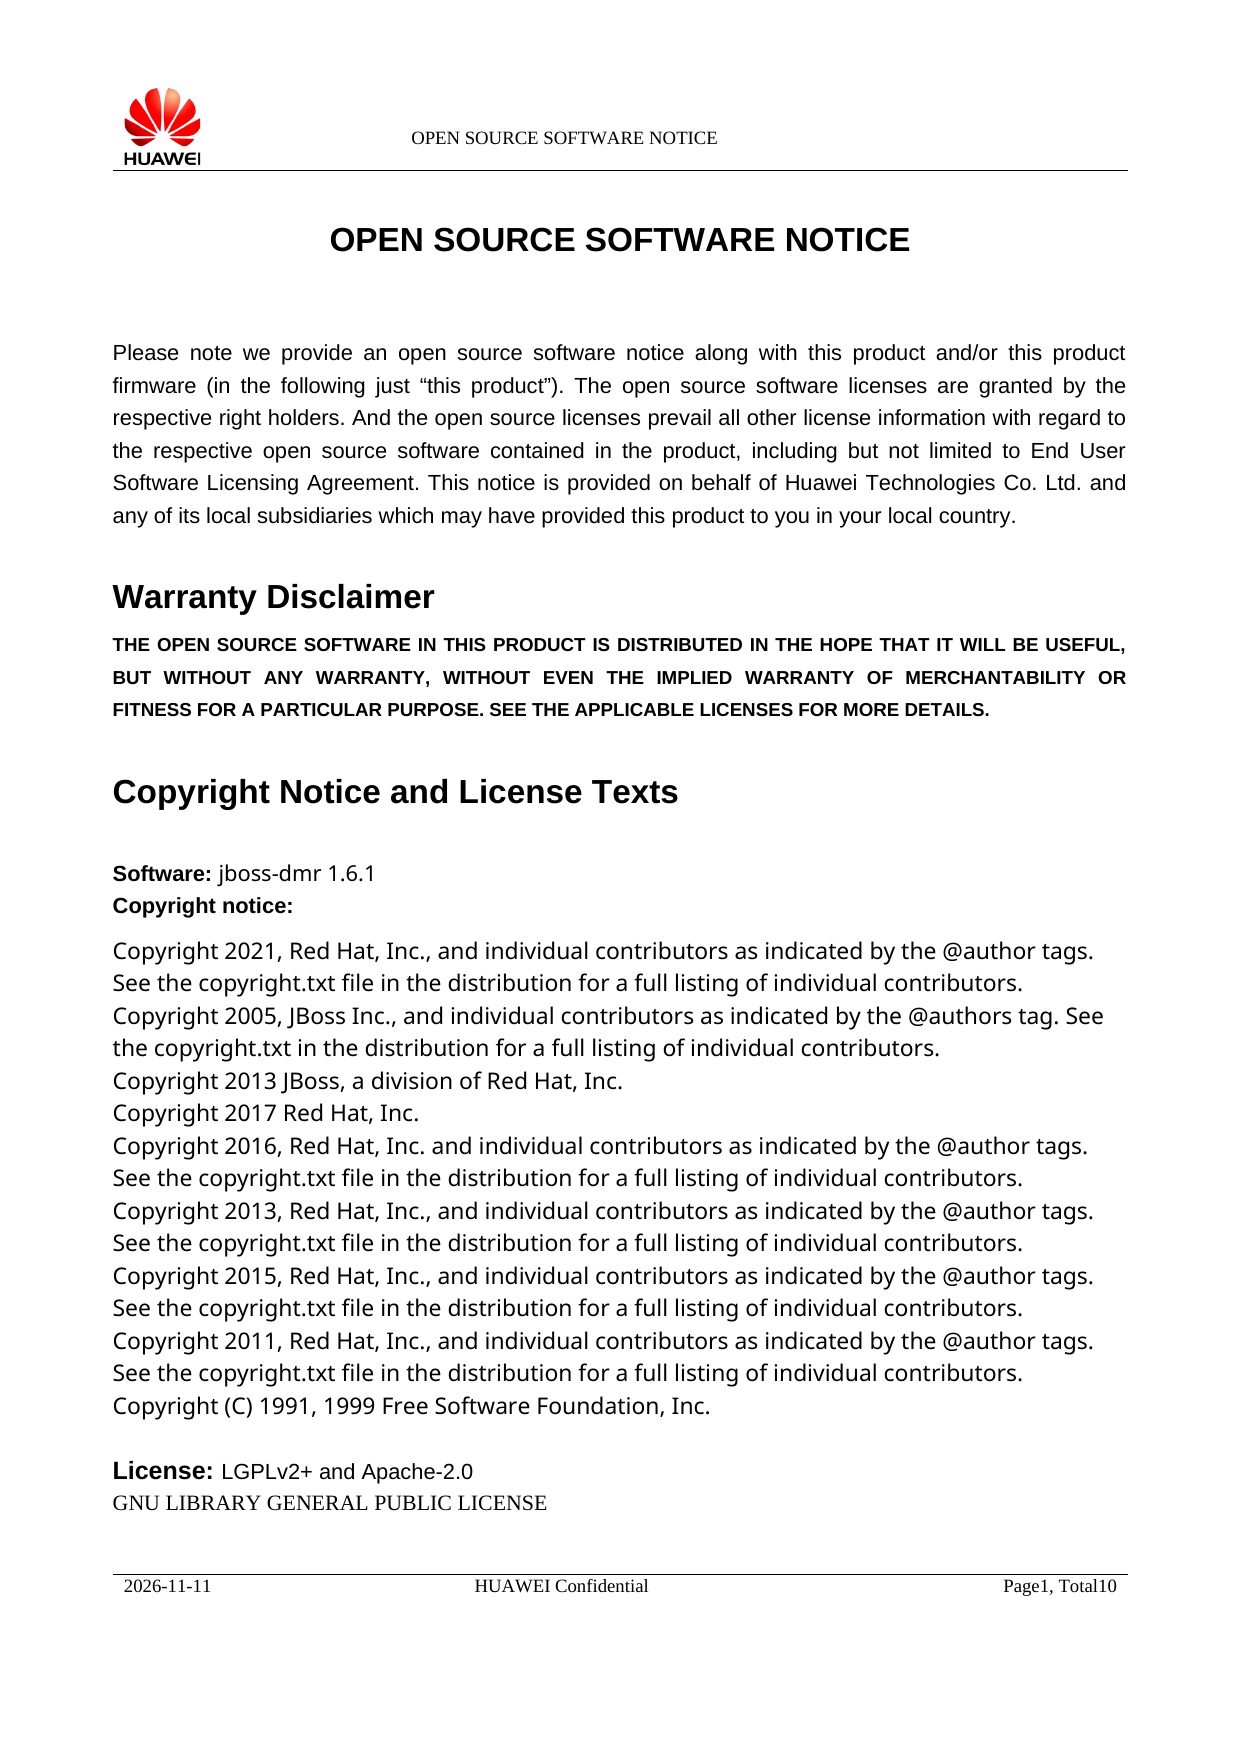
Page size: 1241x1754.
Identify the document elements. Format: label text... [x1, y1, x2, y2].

text OPEN SOURCE SOFTWARE NOTICE [112, 206, 1128, 271]
text Copyright 2021, Red Hat, Inc., and individual contributors as indicated by the @author tags. See the copyright.txt file in the distribution for a full listing of individual contributors. Copyright 2005, JBoss Inc., and individual contributors as indicated by the @authors tag. See the copyright.txt in the distribution for a full listing of individual contributors. Copyright 2013 JBoss, a division of Red Hat, Inc. Copyright 2017 Red Hat, Inc. Copyright 2016, Red Hat, Inc. and individual contributors as indicated by the @author tags. See the copyright.txt file in the distribution for a full listing of individual contributors. Copyright 2013, Red Hat, Inc., and individual contributors as indicated by the @author tags. See the copyright.txt file in the distribution for a full listing of individual contributors. Copyright 2015, Red Hat, Inc., and individual contributors as indicated by the @author tags. See the copyright.txt file in the distribution for a full listing of individual contributors. Copyright 2011, Red Hat, Inc., and individual contributors as indicated by the @author tags. See the copyright.txt file in the distribution for a full listing of individual contributors. Copyright (C) 1991, 1999 Free Software Foundation, Inc. [112, 934, 1128, 1454]
text License: LGPLv2+ and Apache-2.0 [112, 1454, 1128, 1486]
title Software: jboss-dmr 1.6.1 [112, 856, 1128, 889]
text The open source software in this product is distributed in the hope that it will be useful, but WITHOUT ANY WARRANTY, without even the implied warranty of MERCHANTABILITY or FITNESS FOR A PARTICULAR PURPOSE. See the applicable licenses for more details. [112, 629, 1128, 726]
picture [124, 88, 201, 165]
text Copyright notice: [112, 889, 1128, 921]
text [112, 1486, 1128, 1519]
text Warranty Disclaimer [112, 564, 1128, 629]
text Copyright Notice and License Texts [112, 759, 1128, 824]
text Please note we provide an open source software notice along with this product and/or this product firmware (in the following just “this product”). The open source software licenses are granted by the respective right holders. And the open source licenses prevail all other license information with regard to the respective open source software contained in the product, including but not limited to End User Software Licensing Agreement. This notice is provided on behalf of Huawei Technologies Co. Ltd. and any of its local subsidiaries which may have provided this product to you in your local country. [112, 336, 1128, 531]
